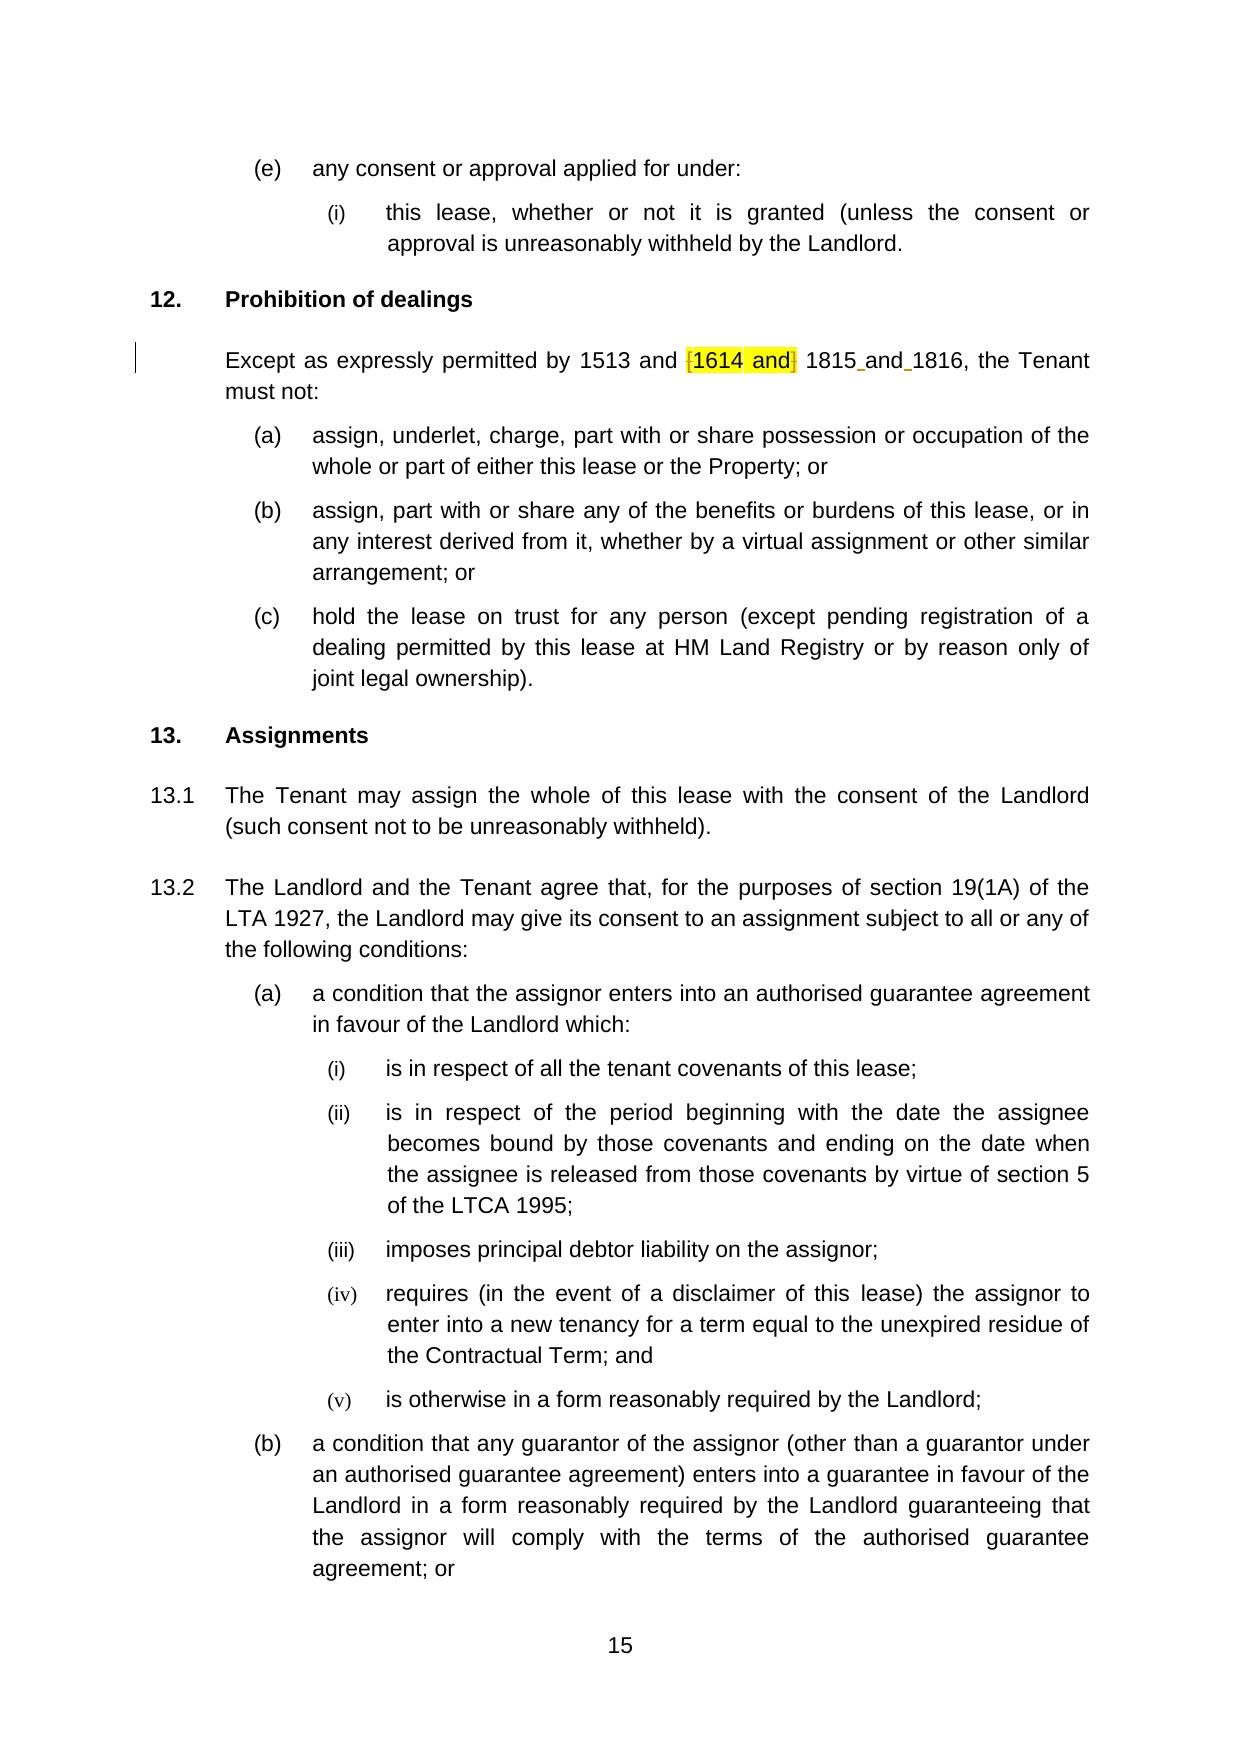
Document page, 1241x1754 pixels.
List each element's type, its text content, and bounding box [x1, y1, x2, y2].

title The Tenant may assign the whole of this lease with the consent of the Landlord (such consent not to be unreasonably withheld). [150, 777, 1090, 839]
title Except as expressly permitted by clause 13 and clause 14 and clause 15andclause 16, the Tenant must not: [225, 342, 1090, 404]
title assign, underlet, charge, part with or share possession or occupation of the whole or part of either this lease or the Property; or [253, 417, 1090, 479]
title hold the lease on trust for any person (except pending registration of a dealing permitted by this lease at HM Land Registry or by reason only of joint legal ownership). [253, 598, 1090, 692]
title this lease, whether or not it is granted (unless the consent or approval is unreasonably withheld by the Landlord. [327, 194, 1090, 256]
title Assignments [150, 717, 1090, 748]
title requires (in the event of a disclaimer of this lease) the assignor to enter into a new tenancy for a term equal to the unexpired residue of the Contractual Term; and [327, 1275, 1090, 1369]
title imposes principal debtor liability on the assignor; [327, 1231, 1090, 1262]
title a condition that any guarantor of the assignor (other than a guarantor under an authorised guarantee agreement) enters into a guarantee in favour of the Landlord in a form reasonably required by the Landlord guaranteeing that the assignor will comply with the terms of the authorised guarantee agreement; or [253, 1425, 1090, 1581]
title any consent or approval applied for under: [253, 150, 1090, 181]
title assign, part with or share any of the benefits or burdens of this lease, or in any interest derived from it, whether by a virtual assignment or other similar arrangement; or [253, 492, 1090, 585]
title a condition that the assignor enters into an authorised guarantee agreement in favour of the Landlord which: [253, 975, 1090, 1037]
title Prohibition of dealings [150, 281, 1090, 312]
title The Landlord and the Tenant agree that, for the purposes of section 19(1A) of the LTA 1927, the Landlord may give its consent to an assignment subject to all or any of the following conditions: [150, 869, 1090, 962]
title is in respect of the period beginning with the date the assignee becomes bound by those covenants and ending on the date when the assignee is released from those covenants by virtue of section 5 of the LTCA 1995; [327, 1094, 1090, 1219]
title is otherwise in a form reasonably required by the Landlord; [327, 1381, 1090, 1412]
title is in respect of all the tenant covenants of this lease; [327, 1050, 1090, 1081]
